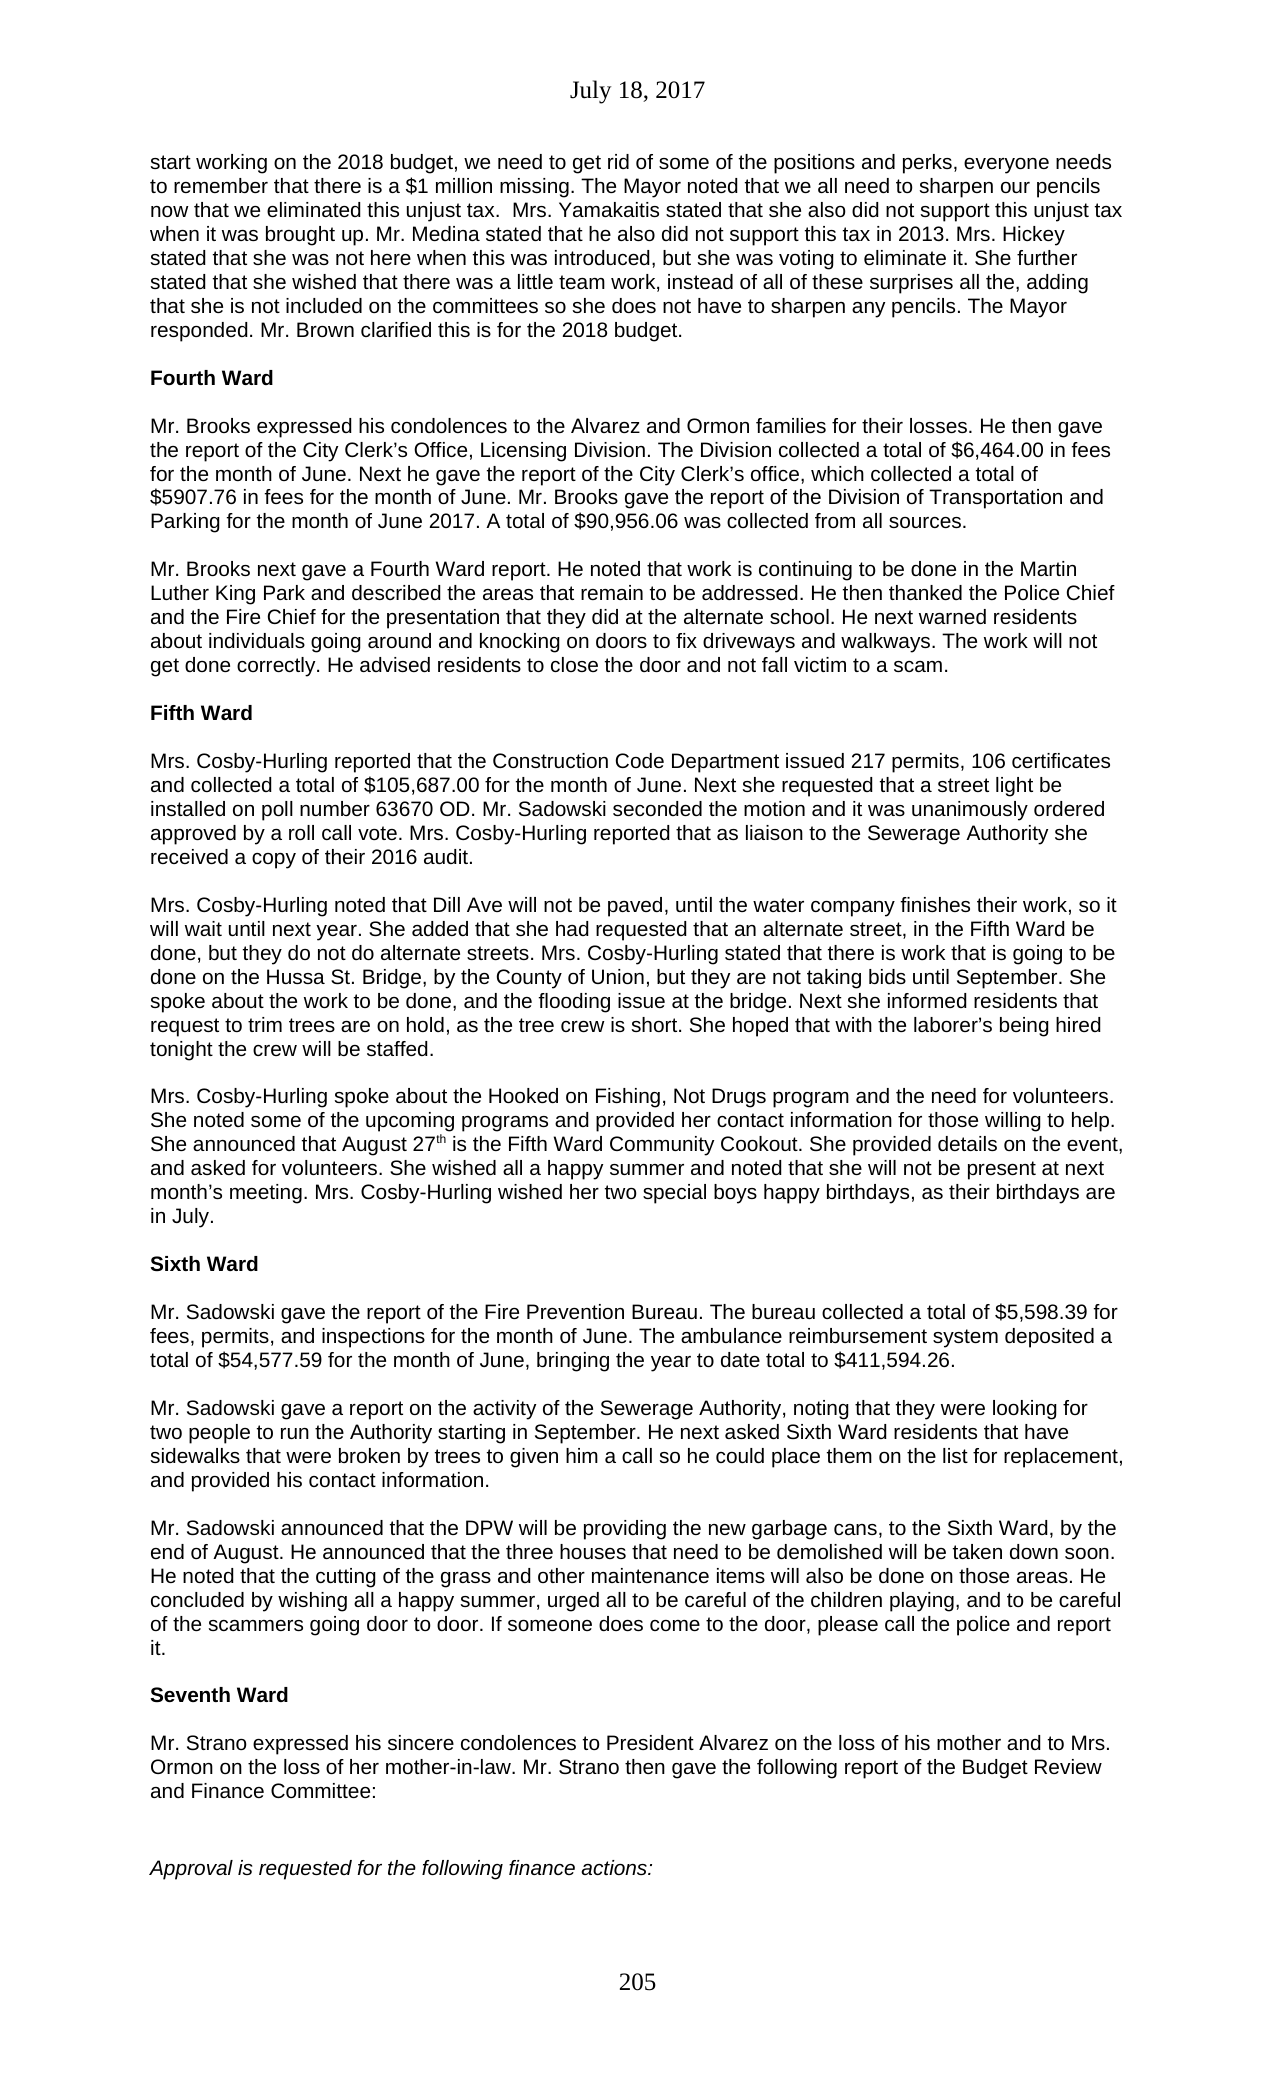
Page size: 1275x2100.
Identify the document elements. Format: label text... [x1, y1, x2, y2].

text Mrs. Cosby-Hurling reported that the Construction Code Department issued 217 permits, 106 certificates and collected a total of $105,687.00 for the month of June. Next she requested that a street light be installed on poll number 63670 OD. Mr. Sadowski seconded the motion and it was unanimously ordered approved by a roll call vote. Mrs. Cosby-Hurling reported that as liaison to the Sewerage Authority she received a copy of their 2016 audit. [150, 749, 1125, 869]
text Mr. Sadowski gave a report on the activity of the Sewerage Authority, noting that they were looking for two people to run the Authority starting in September. He next asked Sixth Ward residents that have sidewalks that were broken by trees to given him a call so he could place them on the list for replacement, and provided his contact information. [150, 1396, 1125, 1492]
text Mrs. Cosby-Hurling noted that Dill Ave will not be paved, until the water company finishes their work, so it will wait until next year. She added that she had requested that an alternate street, in the Fifth Ward be done, but they do not do alternate streets. Mrs. Cosby-Hurling stated that there is work that is going to be done on the Hussa St. Bridge, by the County of Union, but they are not taking bids until September. She spoke about the work to be done, and the flooding issue at the bridge. Next she informed residents that request to trim trees are on hold, as the tree crew is short. She hoped that with the laborer’s being hired tonight the crew will be staffed. [150, 893, 1125, 1060]
text Mr. Brooks expressed his condolences to the Alvarez and Ormon families for their losses. He then gave the report of the City Clerk’s Office, Licensing Division. The Division collected a total of $6,464.00 in fees for the month of June. Next he gave the report of the City Clerk’s office, which collected a total of $5907.76 in fees for the month of June. Mr. Brooks gave the report of the Division of Transportation and Parking for the month of June 2017. A total of $90,956.06 was collected from all sources. [150, 413, 1125, 533]
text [150, 150, 1125, 342]
text Sixth Ward [150, 1252, 1125, 1276]
text Fifth Ward [150, 701, 1125, 725]
text Mr. Sadowski announced that the DPW will be providing the new garbage cans, to the Sixth Ward, by the end of August. He announced that the three houses that need to be demolished will be taken down soon. He noted that the cutting of the grass and other maintenance items will also be done on those areas. He concluded by wishing all a happy summer, urged all to be careful of the children playing, and to be careful of the scammers going door to door. If someone does come to the door, please call the police and report it. [150, 1516, 1125, 1659]
text Mrs. Cosby-Hurling spoke about the Hooked on Fishing, Not Drugs program and the need for volunteers. She noted some of the upcoming programs and provided her contact information for those willing to help. She announced that August 27th is the Fifth Ward Community Cookout. She provided details on the event, and asked for volunteers. She wished all a happy summer and noted that she will not be present at next month’s meeting. Mrs. Cosby-Hurling wished her two special boys happy birthdays, as their birthdays are in July. [150, 1084, 1125, 1228]
text Mr. Strano expressed his sincere condolences to President Alvarez on the loss of his mother and to Mrs. Ormon on the loss of her mother-in-law. Mr. Strano then gave the following report of the Budget Review and Finance Committee: [150, 1731, 1125, 1803]
text Seventh Ward [150, 1683, 1125, 1707]
text Fourth Ward [150, 366, 1125, 389]
text Mr. Brooks next gave a Fourth Ward report. He noted that work is continuing to be done in the Martin Luther King Park and described the areas that remain to be addressed. He then thanked the Police Chief and the Fire Chief for the presentation that they did at the alternate school. He next warned residents about individuals going around and knocking on doors to fix driveways and walkways. The work will not get done correctly. He advised residents to close the door and not fall victim to a scam. [150, 557, 1125, 677]
text Mr. Sadowski gave the report of the Fire Prevention Bureau. The bureau collected a total of $5,598.39 for fees, permits, and inspections for the month of June. The ambulance reimbursement system deposited a total of $54,577.59 for the month of June, bringing the year to date total to $411,594.26. [150, 1300, 1125, 1372]
text Approval is requested for the following finance actions: [150, 1856, 1125, 1880]
